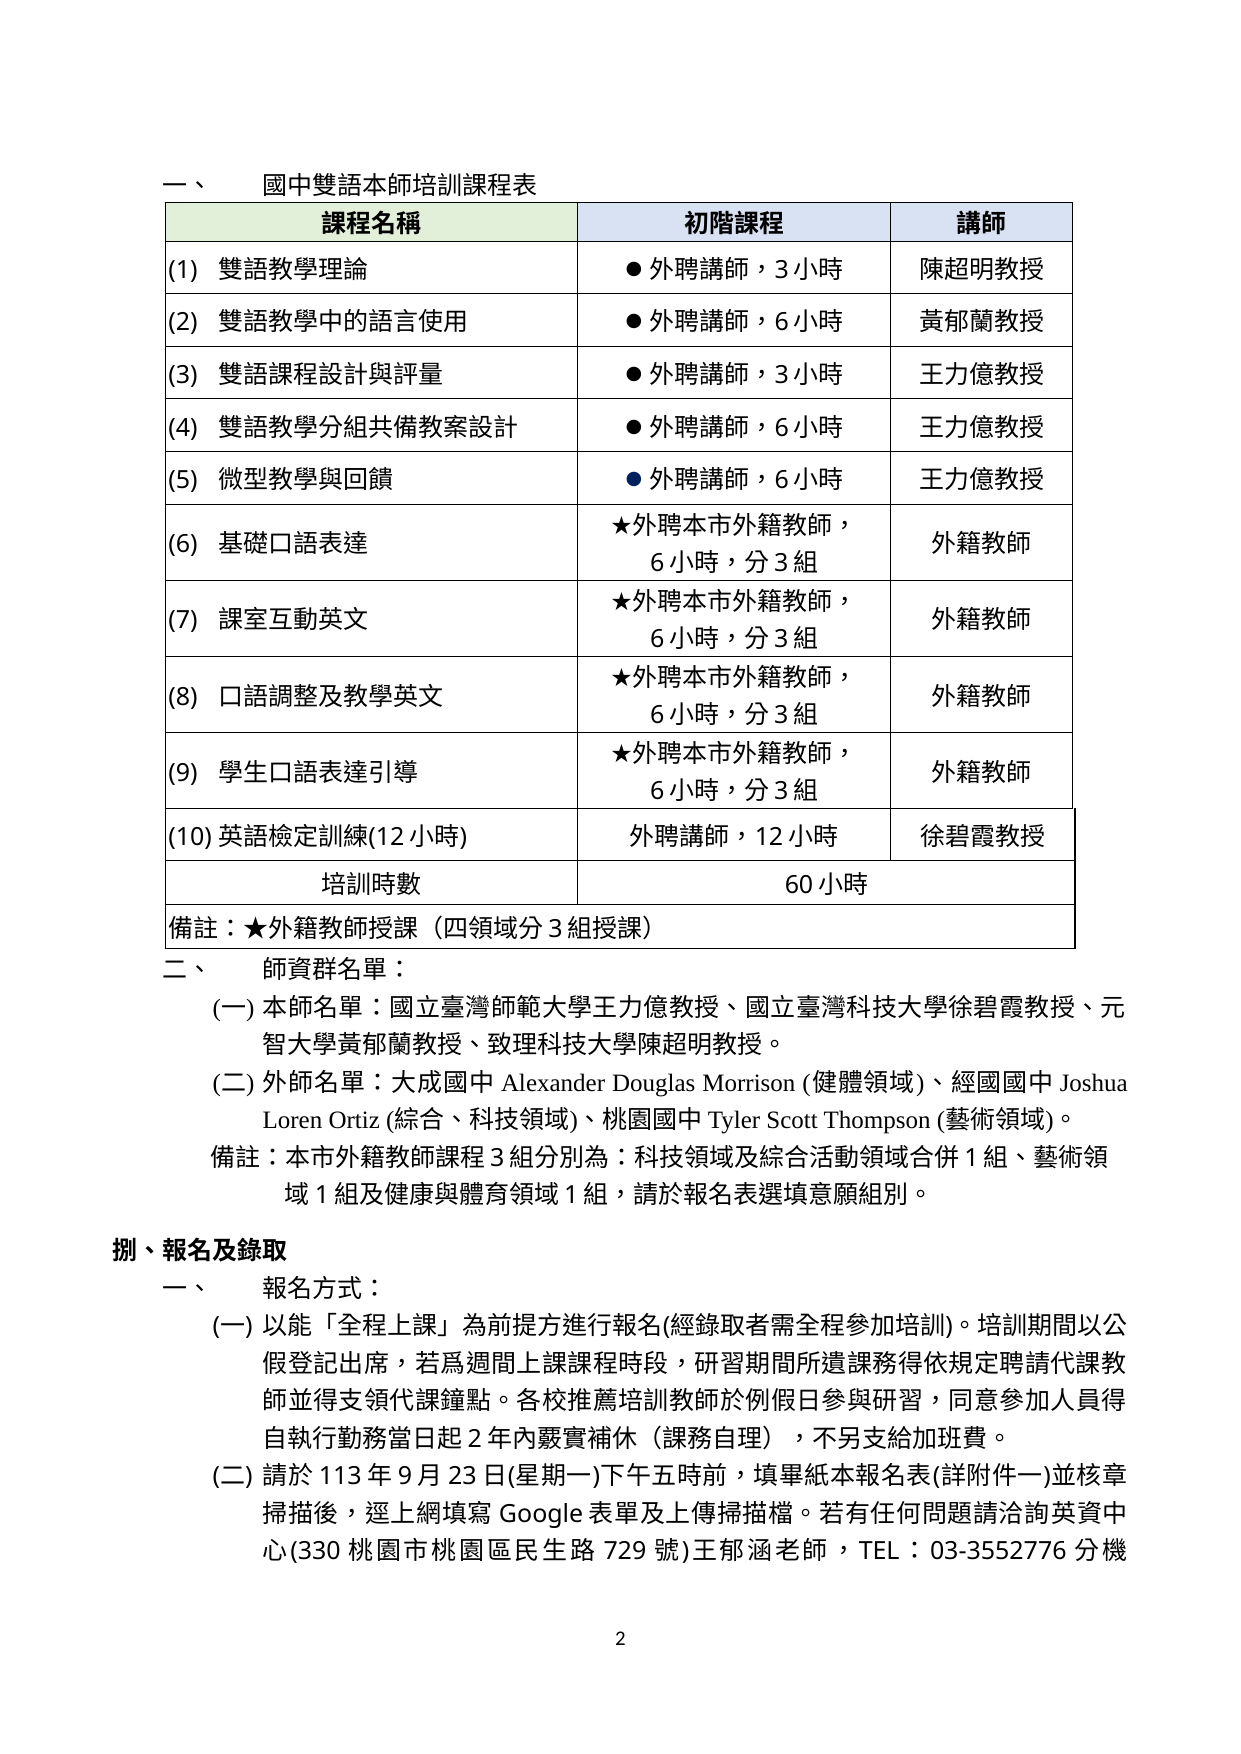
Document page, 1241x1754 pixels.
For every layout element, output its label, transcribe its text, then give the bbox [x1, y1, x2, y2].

list 報名及錄取 [112, 1230, 1128, 1268]
list 報名方式： [162, 1268, 1128, 1305]
table_cell 外聘講師，6小時 [578, 399, 890, 451]
table_cell 雙語教學分組共備教案設計 [166, 399, 577, 451]
table_cell 徐碧霞教授 [891, 808, 1074, 860]
table_cell 口語調整及教學英文 [166, 657, 577, 732]
table_cell 黃郁蘭教授 [891, 294, 1072, 346]
list 本師名單：國立臺灣師範大學王力億教授、國立臺灣科技大學徐碧霞教授、元智大學黃郁蘭教授、致理科技大學陳超明教授。 [212, 986, 1128, 1061]
text 備註：本市外籍教師課程3組分別為：科技領域及綜合活動領域合併1組、藝術領域1組及健康與體育領域1組，請於報名表選填意願組別。 [210, 1136, 1128, 1211]
table_cell 外聘講師，3小時 [578, 242, 890, 293]
table_cell 外籍教師 [891, 657, 1072, 732]
table_cell 雙語教學中的語言使用 [166, 294, 577, 346]
table_header 課程名稱 [166, 203, 577, 241]
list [212, 1455, 1128, 1568]
table_cell 王力億教授 [891, 347, 1072, 398]
table_cell 外聘講師，12小時 [578, 809, 890, 860]
table_cell 王力億教授 [891, 399, 1072, 451]
list 外師名單：大成國中Alexander Douglas Morrison (健體領域)、經國國中Joshua Loren Ortiz (綜合、科技領域)、桃園國中Tyler Scott Thompson (藝術領域)。 [212, 1061, 1128, 1136]
table_cell ★外聘本市外籍教師， 6小時，分3組 [578, 581, 890, 656]
table_cell 培訓時數 [166, 861, 577, 904]
list 以能「全程上課」為前提方進行報名(經錄取者需全程參加培訓)。培訓期間以公假登記出席，若爲週間上課課程時段，研習期間所遺課務得依規定聘請代課教師並得支領代課鐘點。各校推薦培訓教師於例假日參與研習，同意參加人員得自執行勤務當日起2年內覈實補休（課務自理），不另支給加班費。 [212, 1305, 1128, 1455]
list 國中雙語本師培訓課程表 [162, 164, 1128, 202]
list 師資群名單： [162, 949, 1128, 986]
table_cell 雙語課程設計與評量 [166, 347, 577, 398]
table_cell 微型教學與回饋 [166, 452, 577, 503]
table_cell 60小時 [578, 861, 1074, 904]
table_cell 外籍教師 [891, 733, 1072, 808]
table_cell 陳超明教授 [891, 242, 1072, 293]
table_cell 外聘講師，3小時 [578, 347, 890, 398]
table_cell 基礎口語表達 [166, 505, 577, 579]
table_cell 雙語教學理論 [166, 242, 577, 293]
table_cell 課室互動英文 [166, 581, 577, 656]
table_cell 外籍教師 [891, 581, 1072, 656]
table_header 初階課程 [578, 203, 890, 241]
table_header 講師 [891, 203, 1072, 241]
table_cell 外籍教師 [891, 505, 1072, 579]
table_cell 王力億教授 [891, 452, 1072, 503]
table_cell 備註：★外籍教師授課（四領域分3組授課） [166, 905, 1074, 948]
table_cell 學生口語表達引導 [166, 733, 577, 808]
table_cell ★外聘本市外籍教師， 6小時，分3組 [578, 657, 890, 732]
table_cell 外聘講師，6小時 [578, 294, 890, 346]
table_cell 英語檢定訓練(12小時) [166, 809, 577, 860]
table_cell ★外聘本市外籍教師， 6小時，分3組 [578, 505, 890, 579]
table_cell ★外聘本市外籍教師， 6小時，分3組 [578, 733, 890, 808]
table_cell 外聘講師，6小時 [578, 452, 890, 503]
